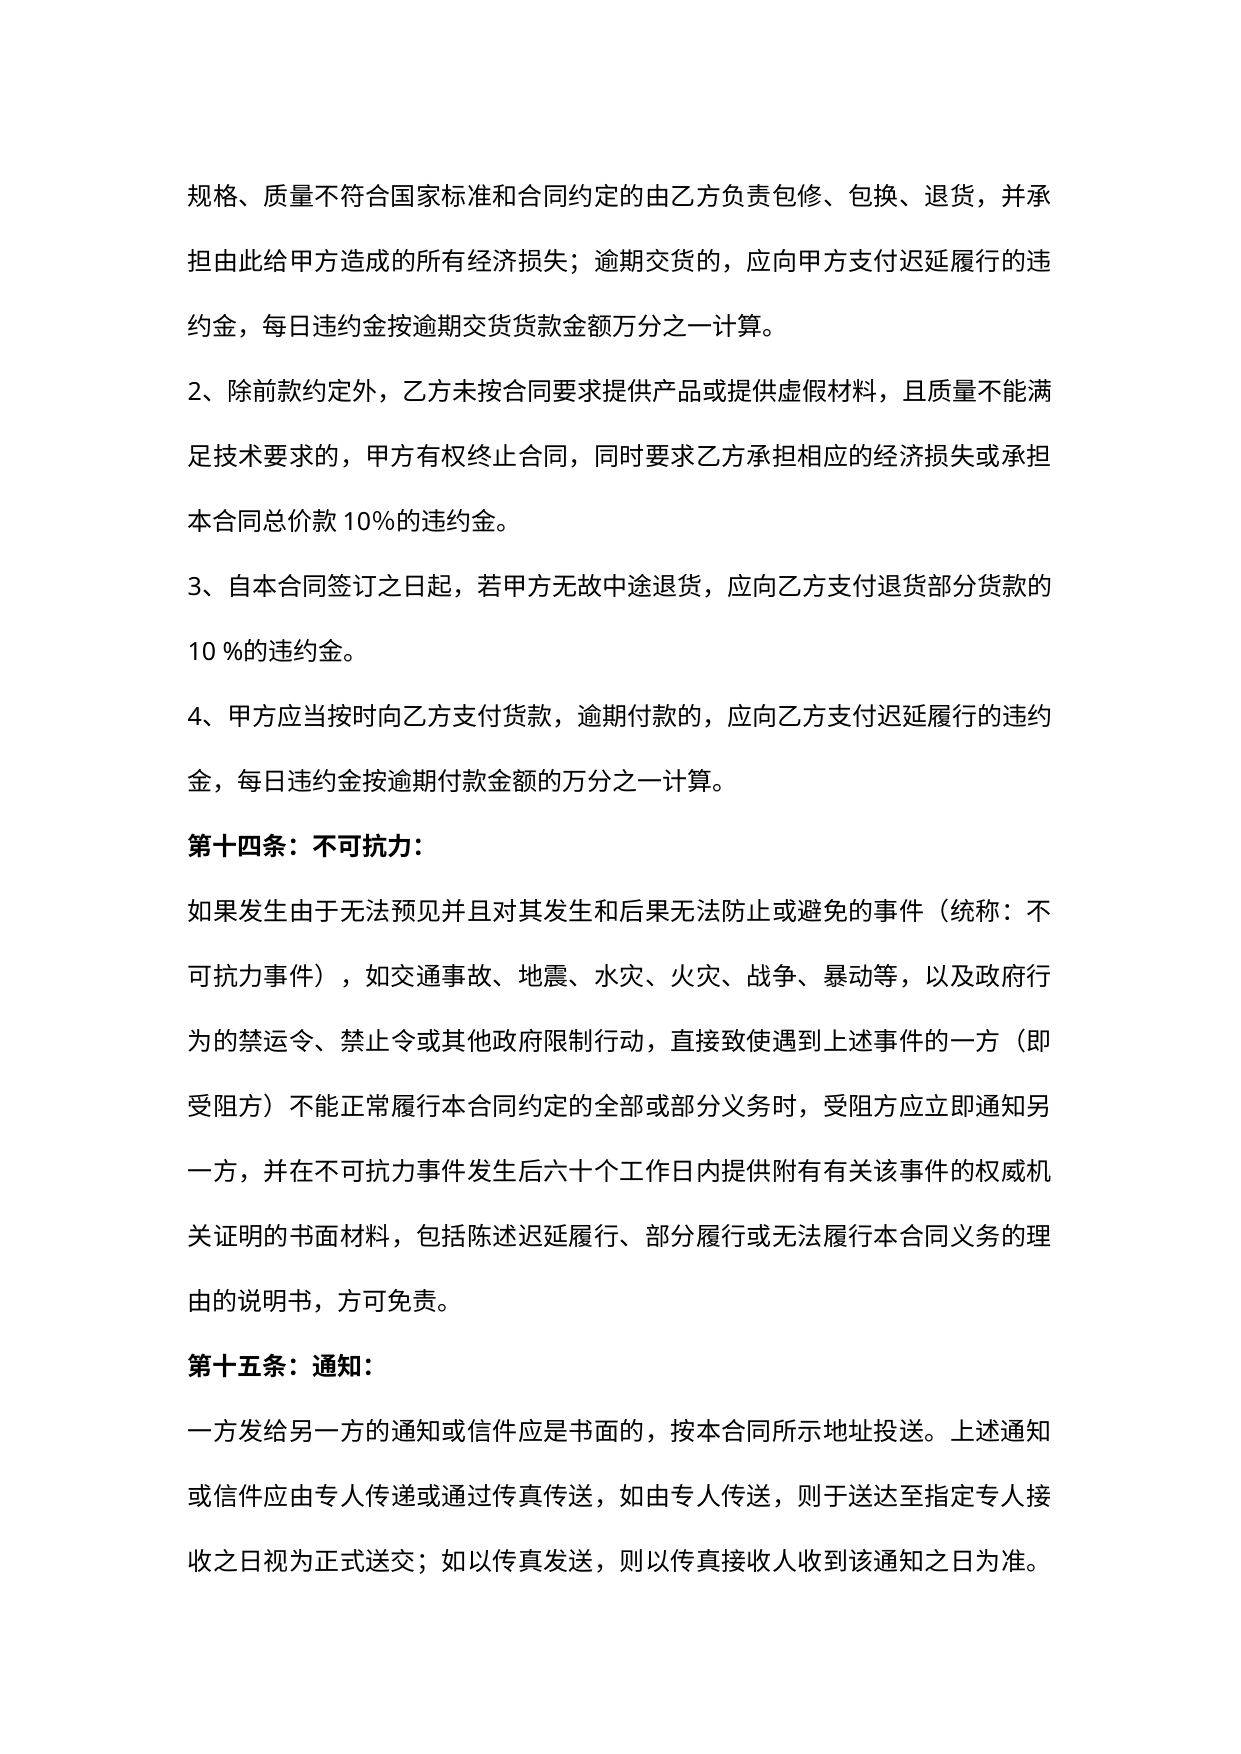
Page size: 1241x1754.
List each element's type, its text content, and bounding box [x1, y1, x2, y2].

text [187, 1397, 1053, 1592]
text 2、除前款约定外，乙方未按合同要求提供产品或提供虚假材料，且质量不能满足技术要求的，甲方有权终止合同，同时要求乙方承担相应的经济损失或承担本合同总价款10％的违约金。 [187, 357, 1053, 552]
text 第十五条：通知： [187, 1332, 1053, 1397]
text 4、甲方应当按时向乙方支付货款，逾期付款的，应向乙方支付迟延履行的违约金，每日违约金按逾期付款金额的万分之一计算。 [187, 682, 1053, 812]
text 如果发生由于无法预见并且对其发生和后果无法防止或避免的事件（统称：不可抗力事件），如交通事故、地震、水灾、火灾、战争、暴动等，以及政府行为的禁运令、禁止令或其他政府限制行动，直接致使遇到上述事件的一方（即受阻方）不能正常履行本合同约定的全部或部分义务时，受阻方应立即通知另一方，并在不可抗力事件发生后六十个工作日内提供附有有关该事件的权威机关证明的书面材料，包括陈述迟延履行、部分履行或无法履行本合同义务的理由的说明书，方可免责。 [187, 877, 1053, 1332]
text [187, 162, 1053, 357]
text 第十四条：不可抗力： [187, 812, 1053, 877]
text 3、自本合同签订之日起，若甲方无故中途退货，应向乙方支付退货部分货款的10 %的违约金。 [187, 552, 1053, 682]
